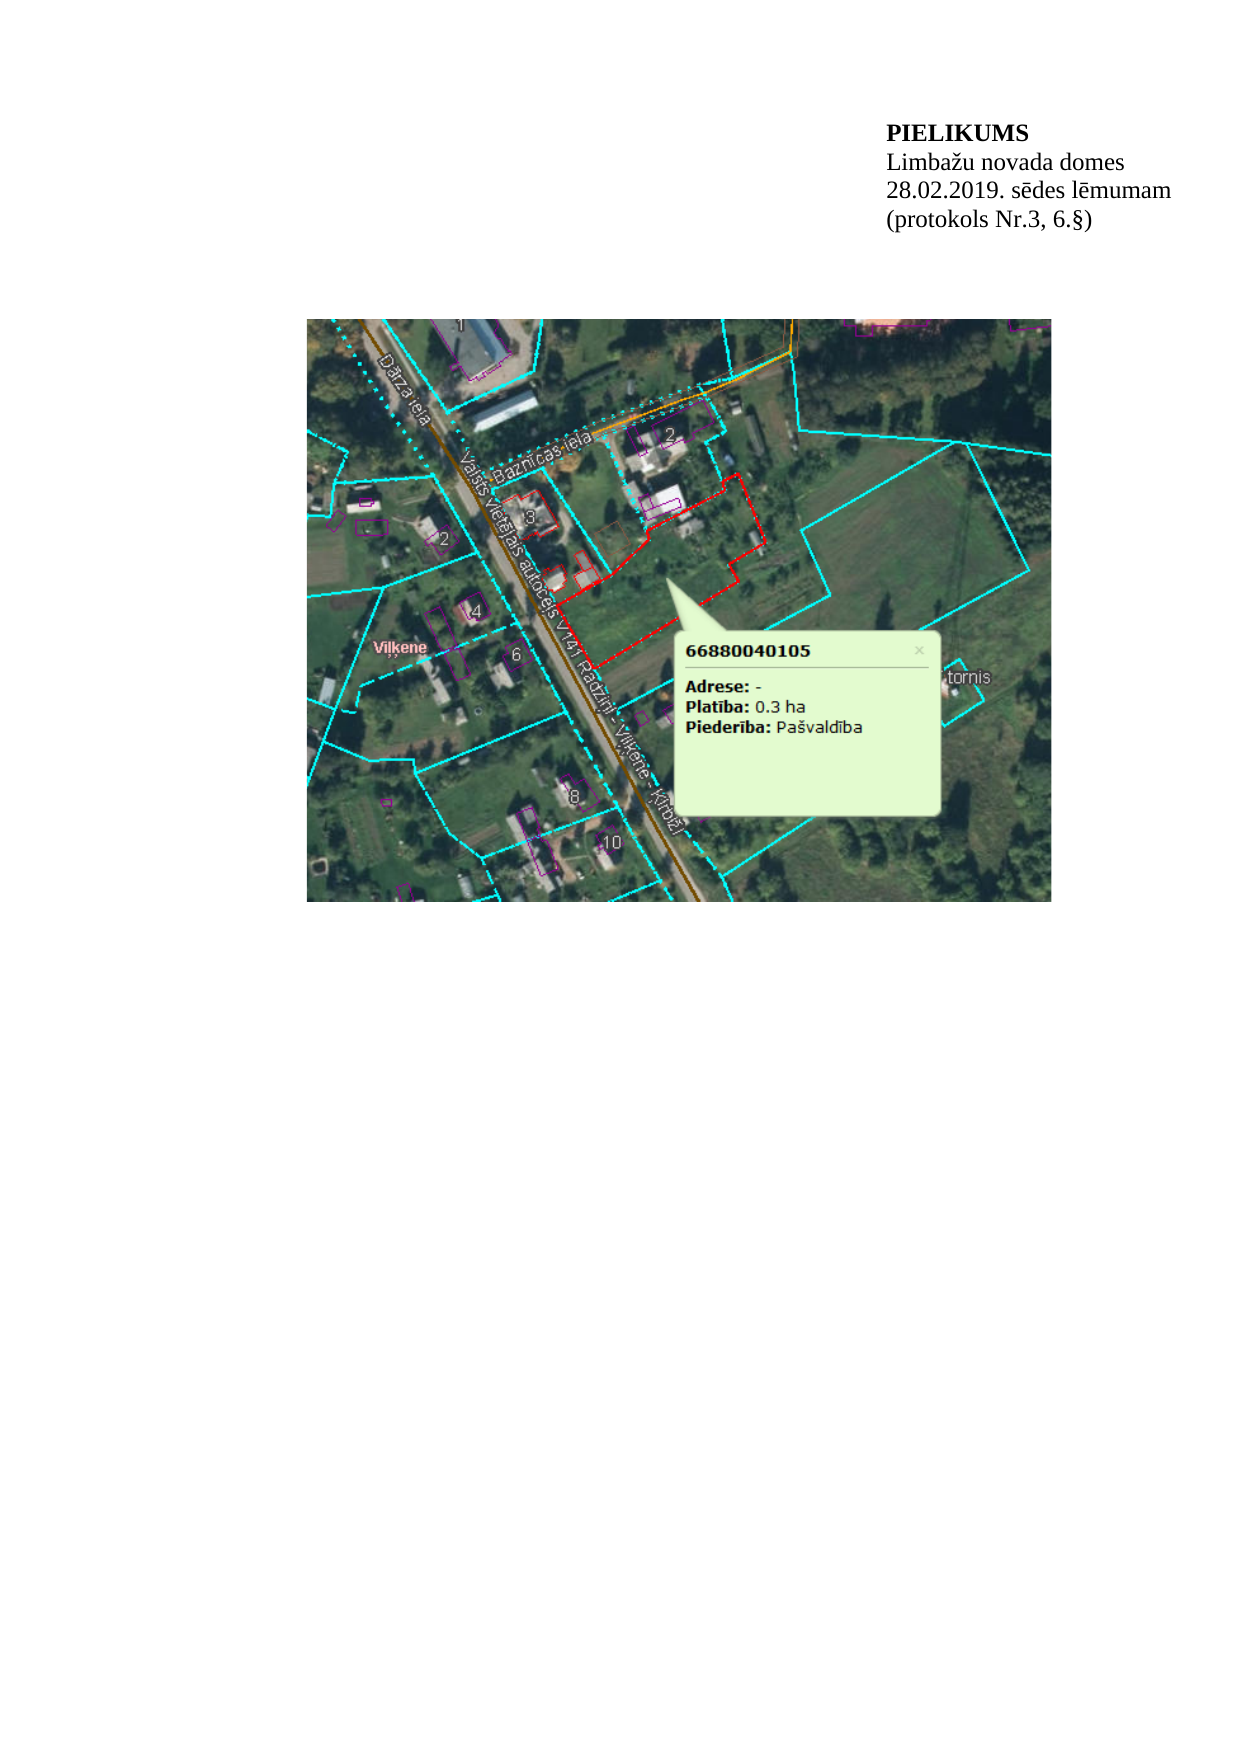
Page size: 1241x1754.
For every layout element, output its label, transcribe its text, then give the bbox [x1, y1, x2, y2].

text Limbažu novada domes [886, 147, 1181, 176]
picture [306, 319, 1052, 902]
text 28.02.2019. sēdes lēmumam [886, 176, 1181, 204]
text PIELIKUMS [886, 118, 1181, 147]
text (protokols Nr.3, 6.§) [886, 204, 1181, 233]
